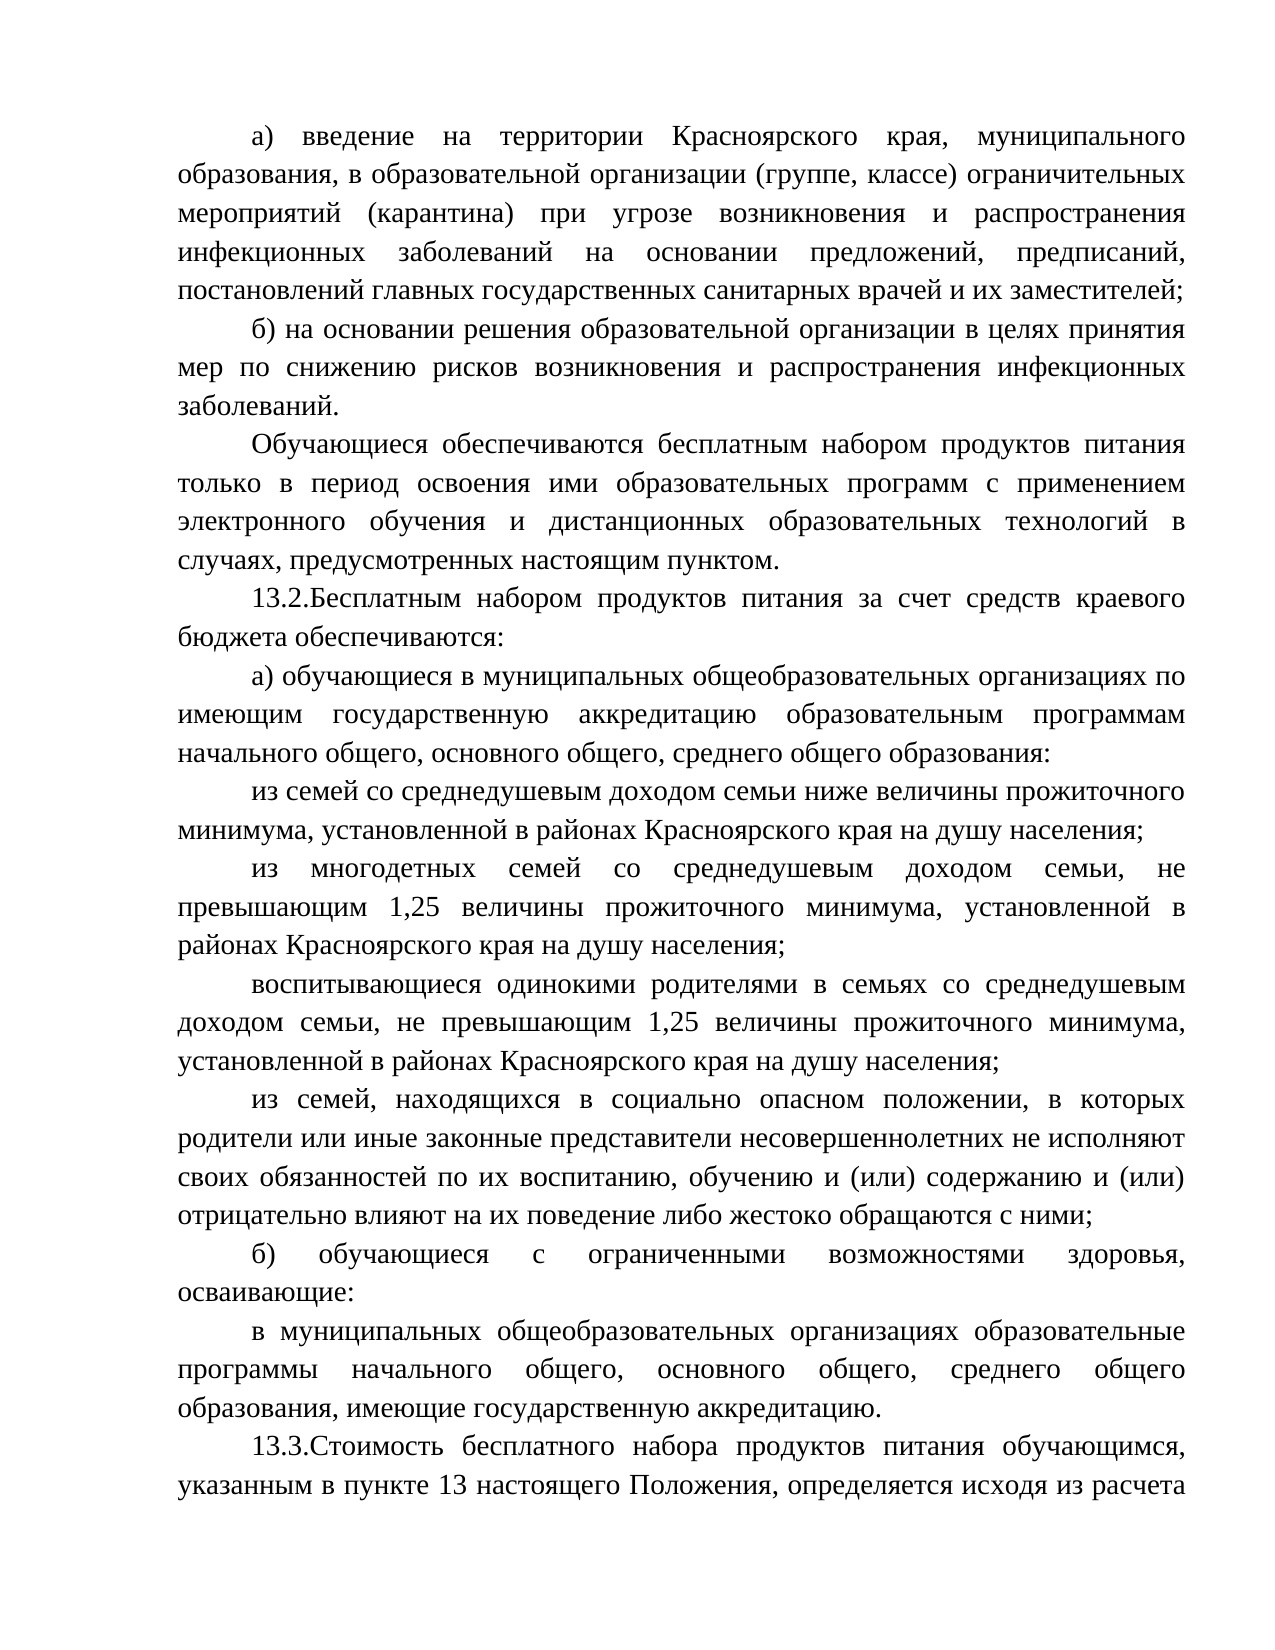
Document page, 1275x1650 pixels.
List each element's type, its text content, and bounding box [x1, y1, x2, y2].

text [177, 1428, 1186, 1501]
text а) обучающиеся в муниципальных общеобразовательных организациях по имеющим государственную аккредитацию образовательным программам начального общего, основного общего, среднего общего образования: [177, 658, 1186, 768]
text б) на основании решения образовательной организации в целях принятия мер по снижению рисков возникновения и распространения инфекционных заболеваний. [177, 311, 1186, 421]
text из семей со среднедушевым доходом семьи ниже величины прожиточного минимума, установленной в районах Красноярского края на душу населения; [177, 773, 1186, 845]
text Обучающиеся обеспечиваются бесплатным набором продуктов питания только в период освоения ими образовательных программ с применением электронного обучения и дистанционных образовательных технологий в случаях, предусмотренных настоящим пунктом. [177, 426, 1186, 576]
text из семей, находящихся в социально опасном положении, в которых родители или иные законные представители несовершеннолетних не исполняют своих обязанностей по их воспитанию, обучению и (или) содержанию и (или) отрицательно влияют на их поведение либо жестоко обращаются с ними; [177, 1082, 1186, 1231]
text из многодетных семей со среднедушевым доходом семьи, не превышающим 1,25 величины прожиточного минимума, установленной в районах Красноярского края на душу населения; [177, 850, 1186, 961]
text 13.2.Бесплатным набором продуктов питания за счет средств краевого бюджета обеспечиваются: [177, 581, 1186, 653]
text воспитывающиеся одинокими родителями в семьях со среднедушевым доходом семьи, не превышающим 1,25 величины прожиточного минимума, установленной в районах Красноярского края на душу населения; [177, 966, 1186, 1077]
text а) введение на территории Красноярского края, муниципального образования, в образовательной организации (группе, классе) ограничительных мероприятий (карантина) при угрозе возникновения и распространения инфекционных заболеваний на основании предложений, предписаний, постановлений главных государственных санитарных врачей и их заместителей; [177, 118, 1186, 306]
text в муниципальных общеобразовательных организациях образовательные программы начального общего, основного общего, среднего общего образования, имеющие государственную аккредитацию. [177, 1313, 1186, 1423]
text б) обучающиеся с ограниченными возможностями здоровья, осваивающие: [177, 1236, 1186, 1308]
